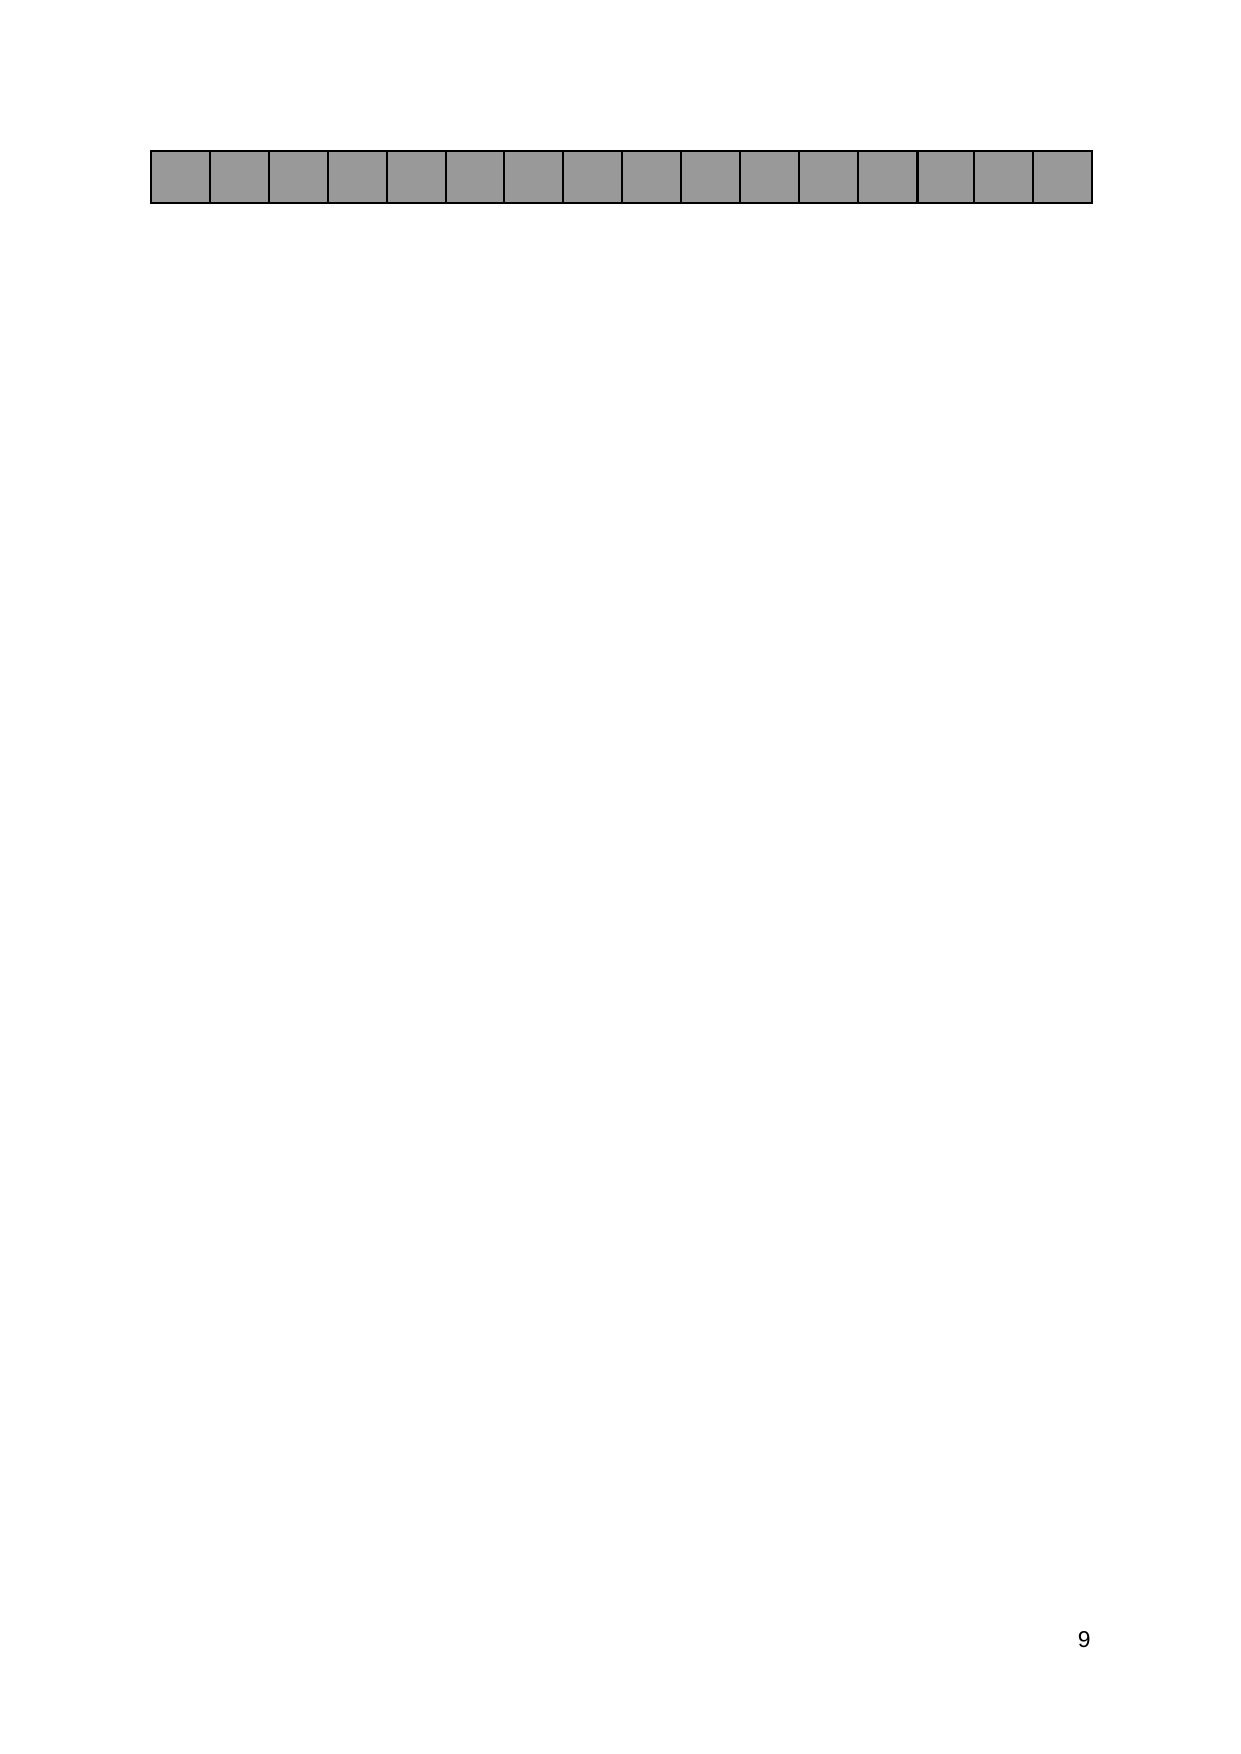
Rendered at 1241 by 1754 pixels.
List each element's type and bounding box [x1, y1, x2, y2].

table_cell [919, 152, 973, 202]
table_cell [564, 152, 621, 202]
table_cell [623, 152, 680, 202]
table_cell [1034, 152, 1091, 202]
table_cell [152, 152, 209, 202]
table_cell [211, 152, 268, 202]
table_cell [741, 152, 798, 202]
table_cell [329, 152, 386, 202]
table_cell [800, 152, 857, 202]
table_cell [682, 152, 739, 202]
table_cell [270, 152, 327, 202]
table_cell [859, 152, 916, 202]
table_cell [505, 152, 562, 202]
table_cell [388, 152, 445, 202]
table_cell [447, 152, 503, 202]
table_cell [975, 152, 1032, 202]
